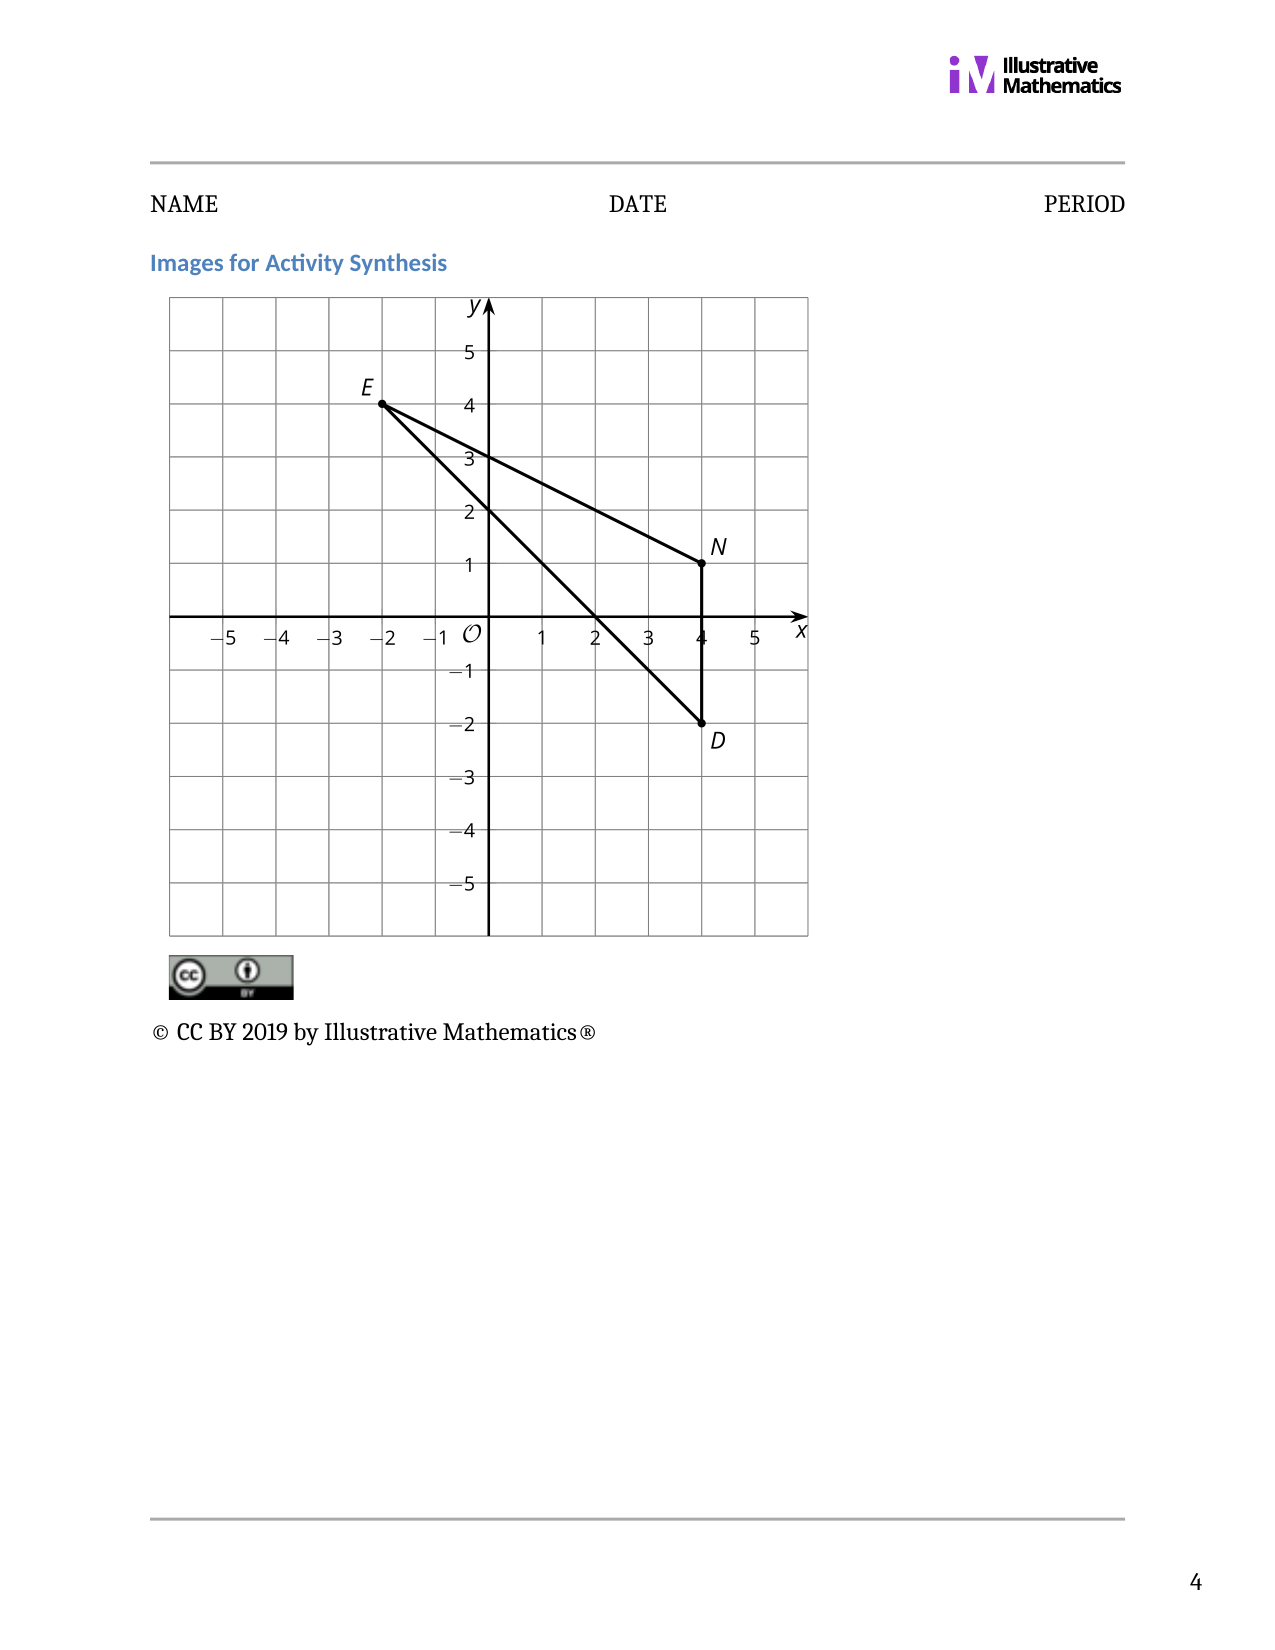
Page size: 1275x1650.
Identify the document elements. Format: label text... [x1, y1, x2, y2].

picture [168, 955, 294, 1000]
picture [168, 296, 809, 937]
subtitle Images for Activity Synthesis [150, 247, 1125, 278]
picture [949, 55, 1121, 93]
text © CC BY 2019 by Illustrative Mathematics® [150, 1018, 1125, 1047]
